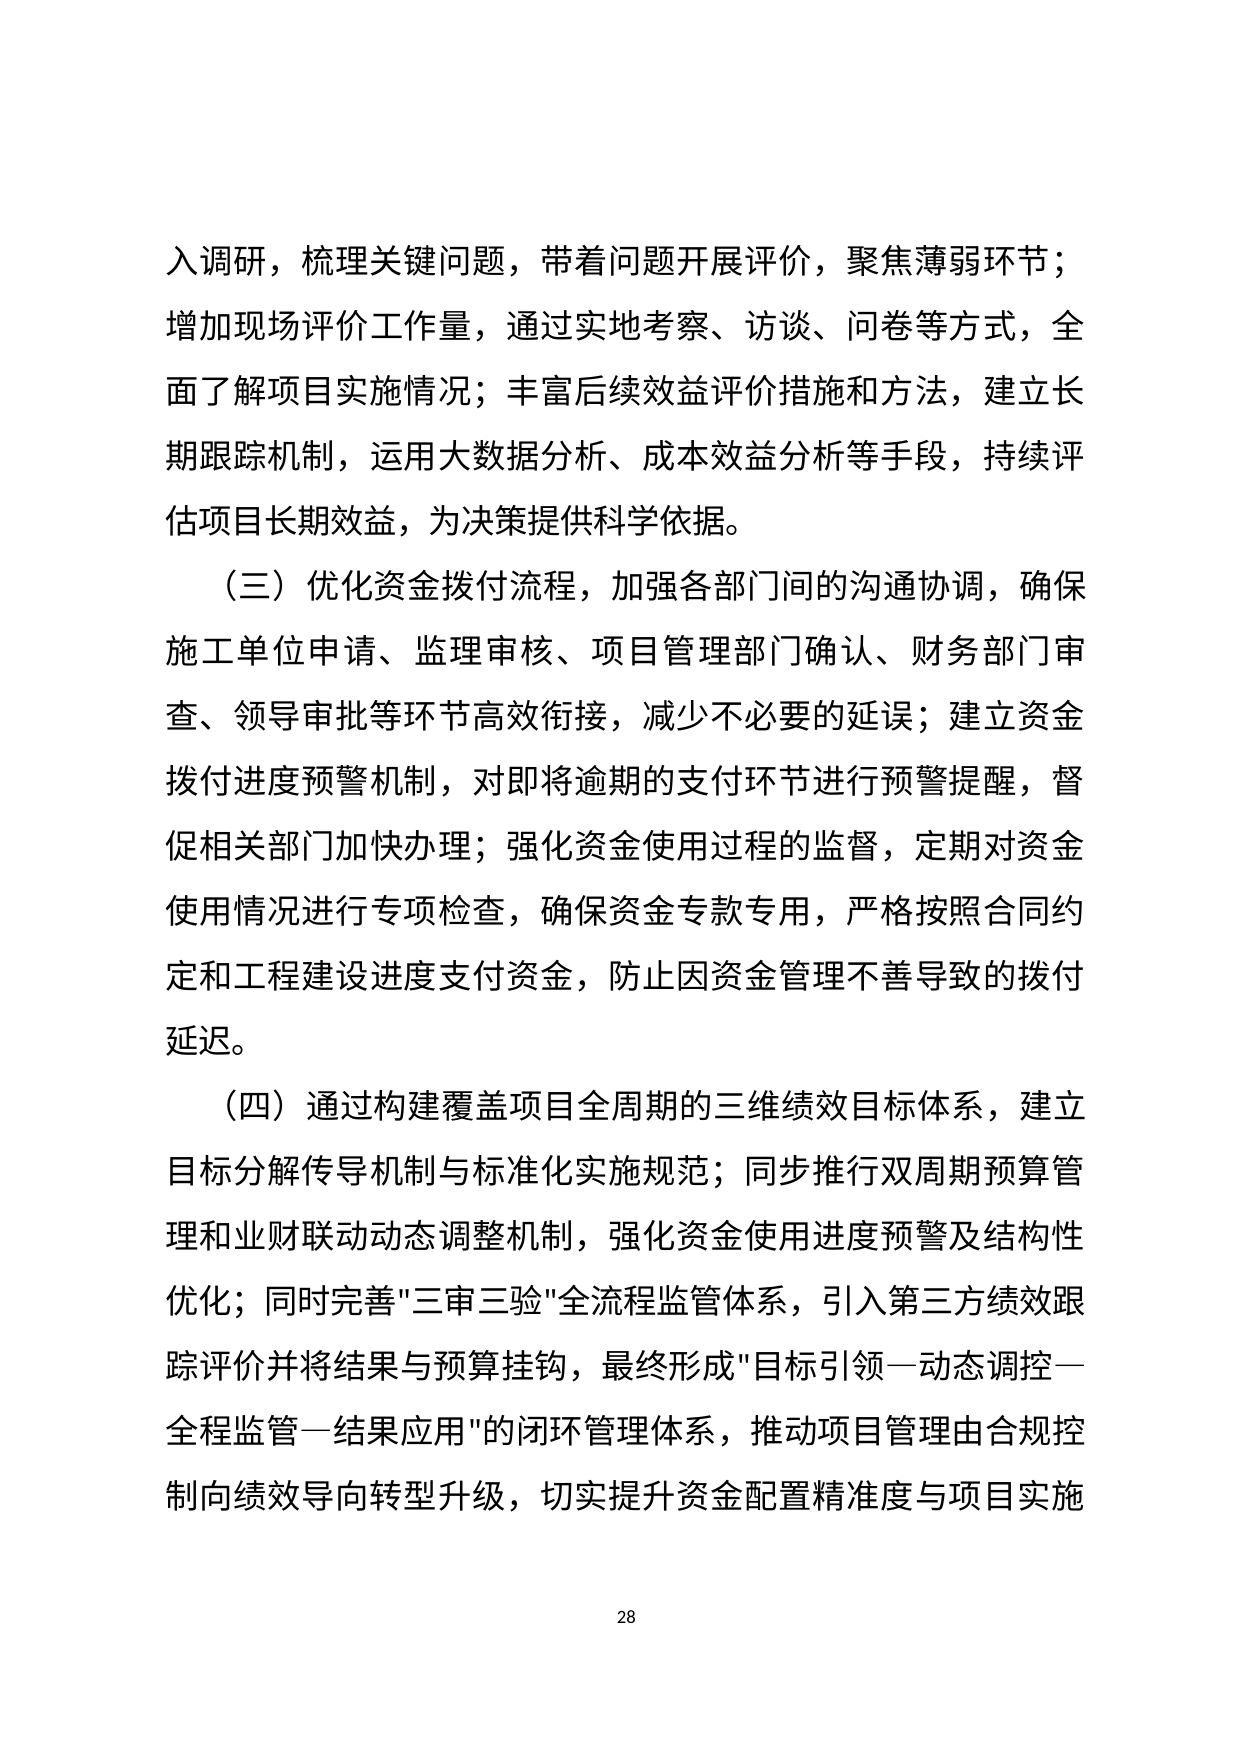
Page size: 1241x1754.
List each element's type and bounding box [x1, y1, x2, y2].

text [165, 227, 1087, 1527]
